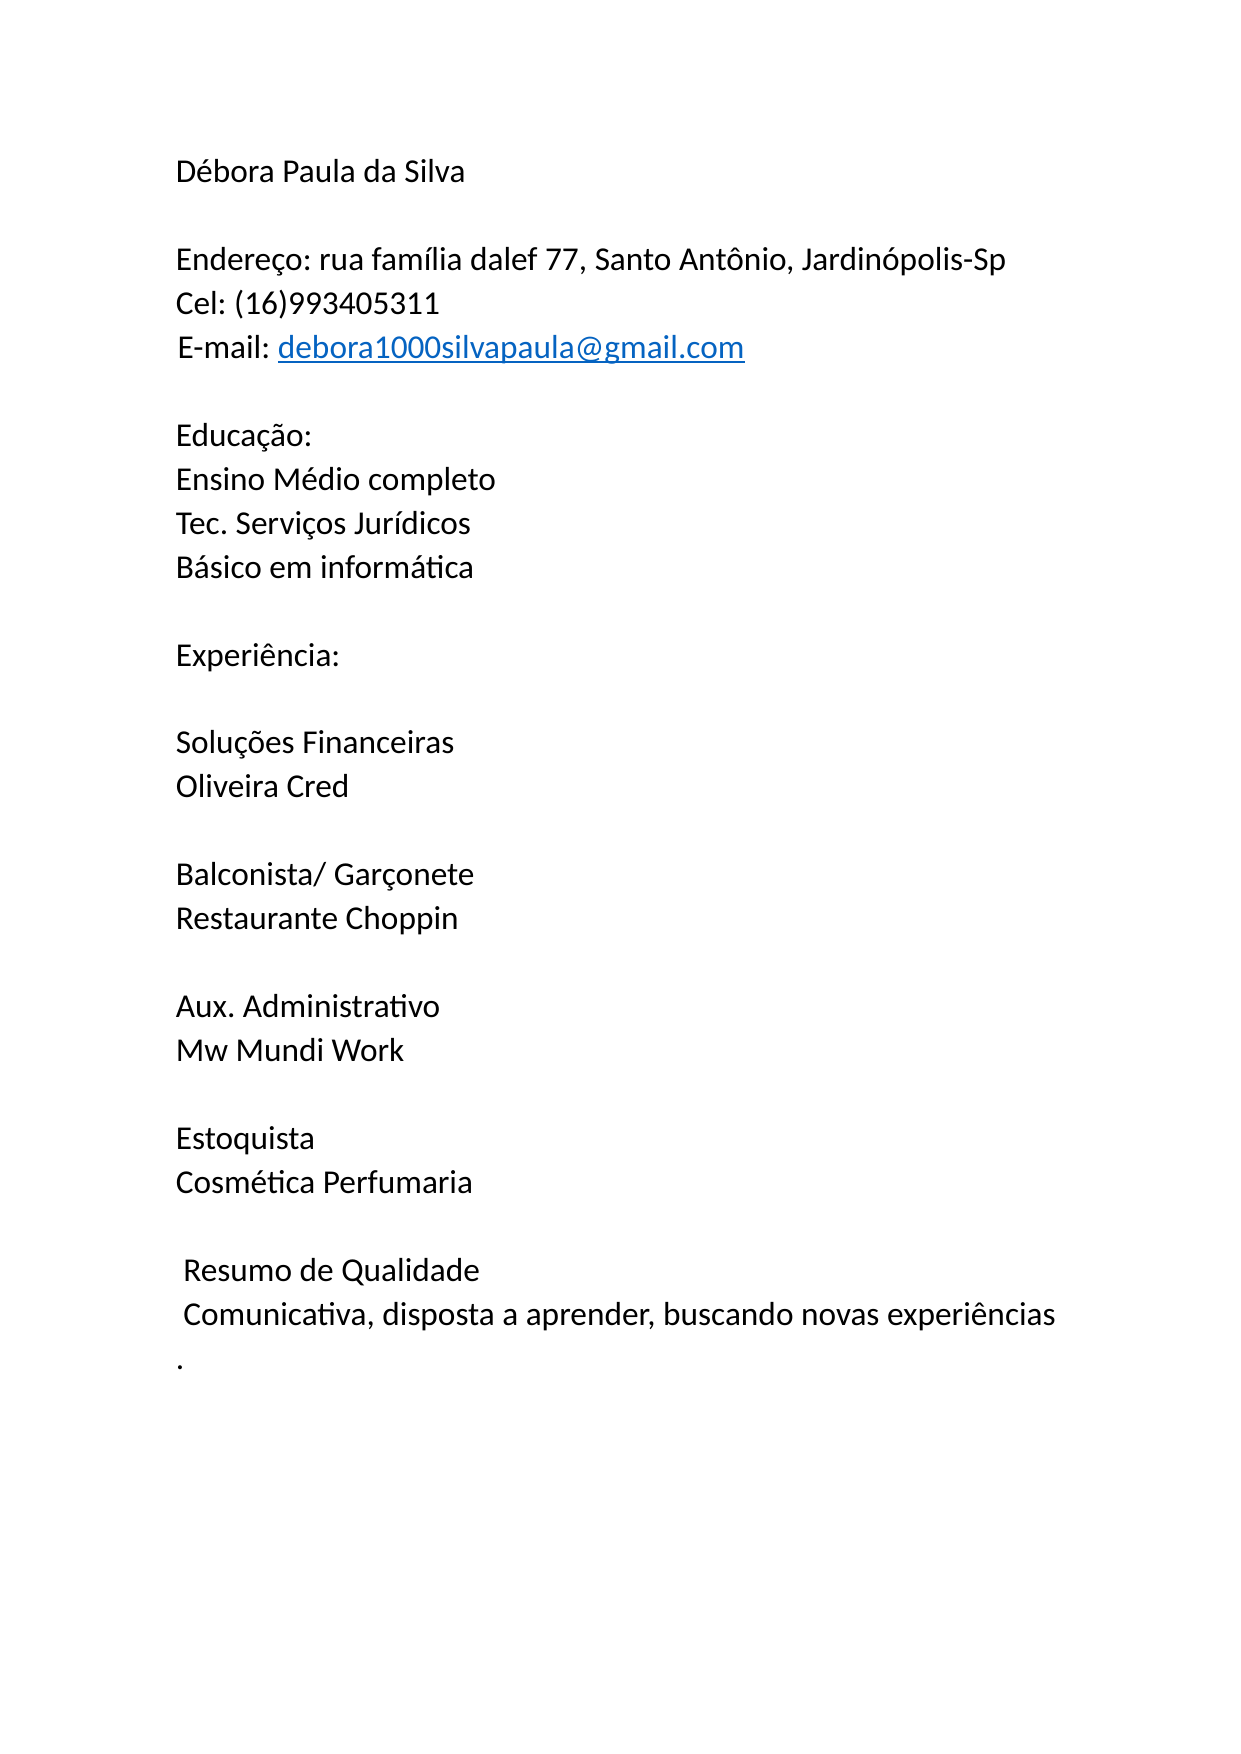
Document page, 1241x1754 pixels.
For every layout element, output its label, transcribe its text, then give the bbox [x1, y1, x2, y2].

text Cel: (16)993405311 [176, 282, 1058, 323]
text Aux. Administrativo [176, 985, 1058, 1026]
text E-mail: debora1000silvapaula@gmail.com [177, 326, 1058, 367]
text Estoquista [176, 1117, 1058, 1158]
text Restaurante Choppin [176, 897, 1058, 938]
text . [176, 1337, 1058, 1378]
text Comunicativa, disposta a aprender, buscando novas experiências [176, 1293, 1058, 1334]
text Resumo de Qualidade [176, 1249, 1058, 1290]
text Básico em informática [176, 546, 1058, 586]
text Experiência: [176, 633, 1058, 674]
text Oliveira Cred [176, 765, 1058, 806]
text Balconista/ Garçonete [176, 853, 1058, 894]
text Cosmética Perfumaria [176, 1161, 1058, 1202]
text Débora Paula da Silva [176, 150, 1058, 191]
text Educação: [176, 414, 1058, 454]
text Endereço: rua família dalef 77, Santo Antônio, Jardinópolis-Sp [176, 238, 1058, 279]
text Tec. Serviços Jurídicos [176, 502, 1058, 542]
text Soluções Financeiras [176, 721, 1058, 762]
text Ensino Médio completo [176, 458, 1058, 498]
text Mw Mundi Work [176, 1029, 1058, 1070]
